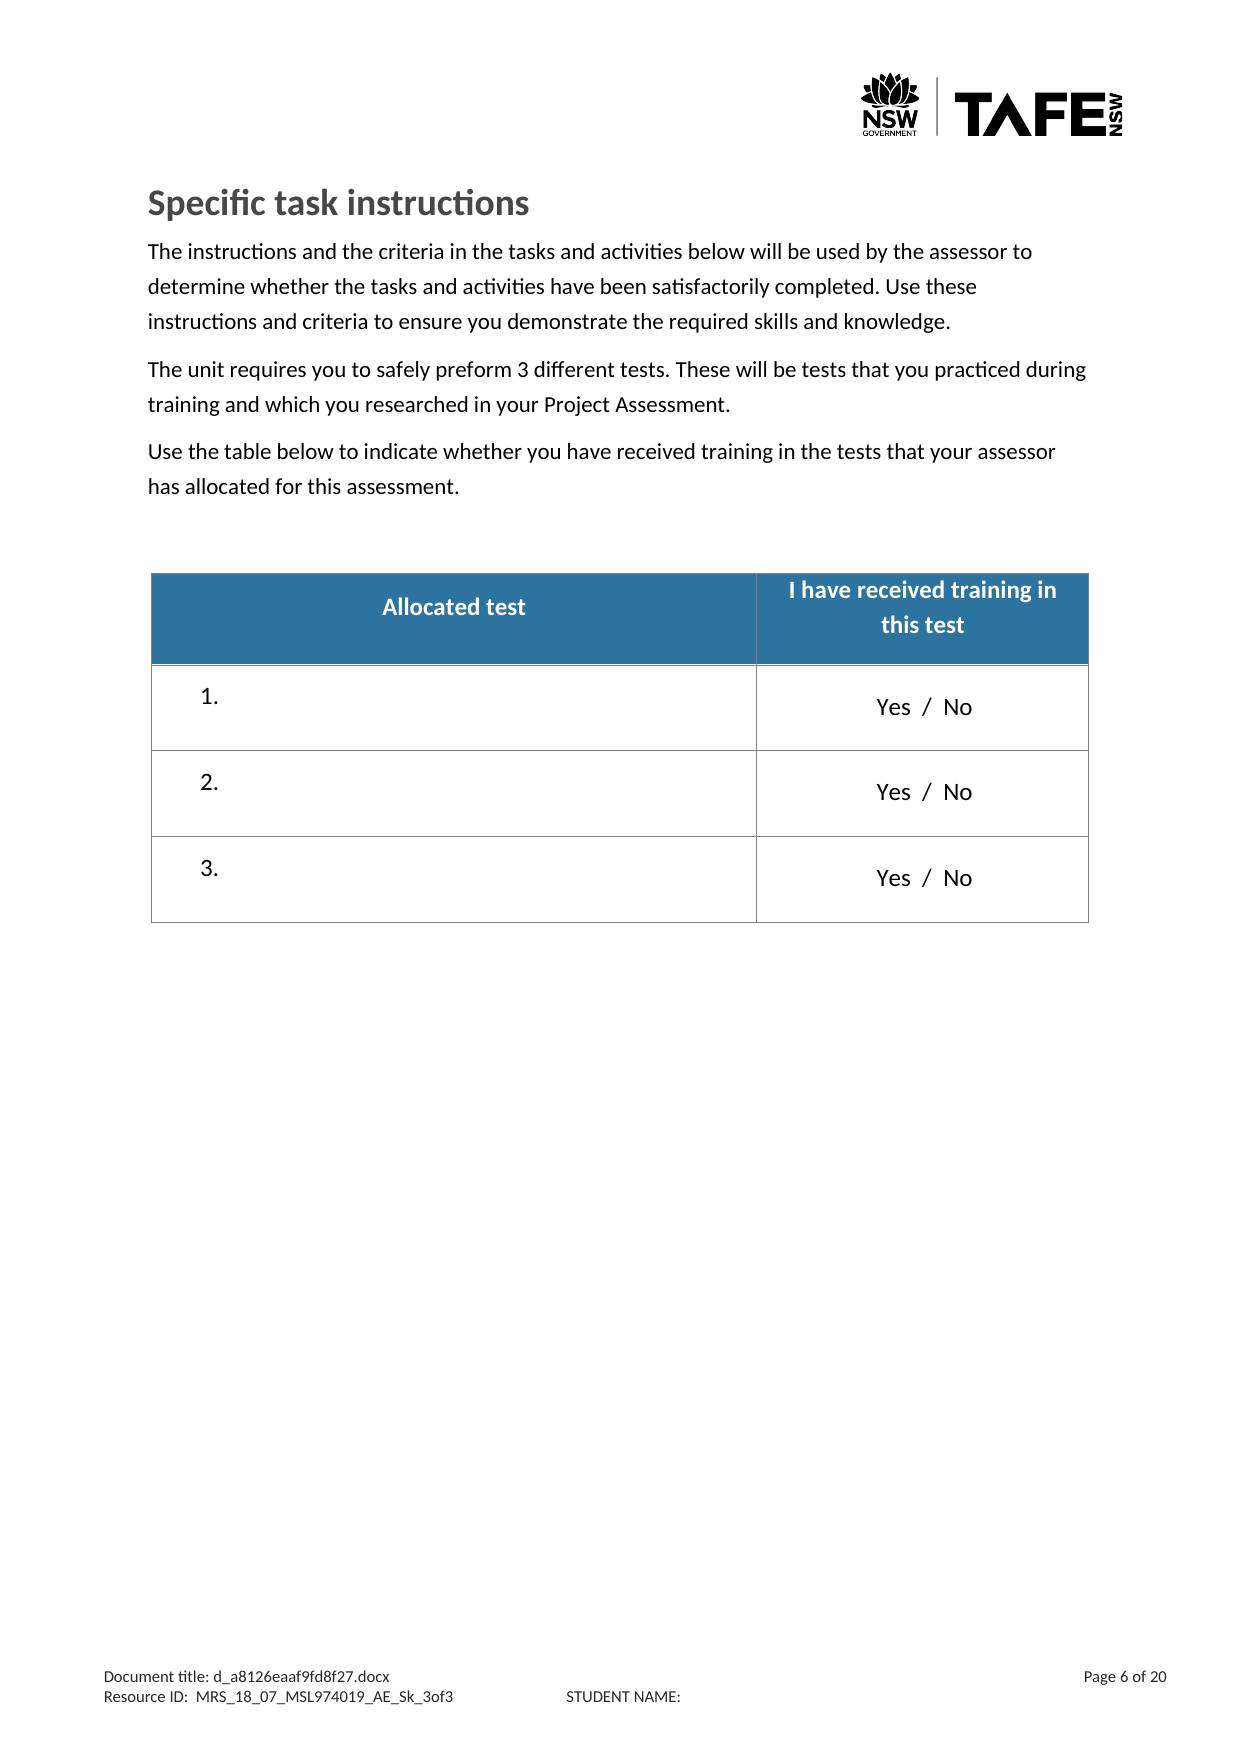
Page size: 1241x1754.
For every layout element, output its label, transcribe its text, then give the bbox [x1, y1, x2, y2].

table_cell [152, 751, 756, 836]
subtitle Specific task instructions [148, 179, 1092, 225]
text Use the table below to indicate whether you have received training in the tests that your assessor has allocated for this assessment. [148, 437, 1092, 500]
table_header I have received training in this test [757, 574, 1088, 664]
table_cell Yes / No [757, 837, 1088, 922]
text The unit requires you to safely preform 3 different tests. These will be tests that you practiced during training and which you researched in your Project Assessment. [148, 355, 1092, 418]
picture [861, 71, 1123, 137]
table_cell Yes / No [757, 751, 1088, 836]
table_cell [152, 837, 756, 922]
table_cell Yes / No [757, 666, 1088, 750]
table_cell [152, 666, 756, 750]
table_header Allocated test [152, 574, 756, 664]
text The instructions and the criteria in the tasks and activities below will be used by the assessor to determine whether the tasks and activities have been satisfactorily completed. Use these instructions and criteria to ensure you demonstrate the required skills and knowledge. [148, 237, 1092, 335]
